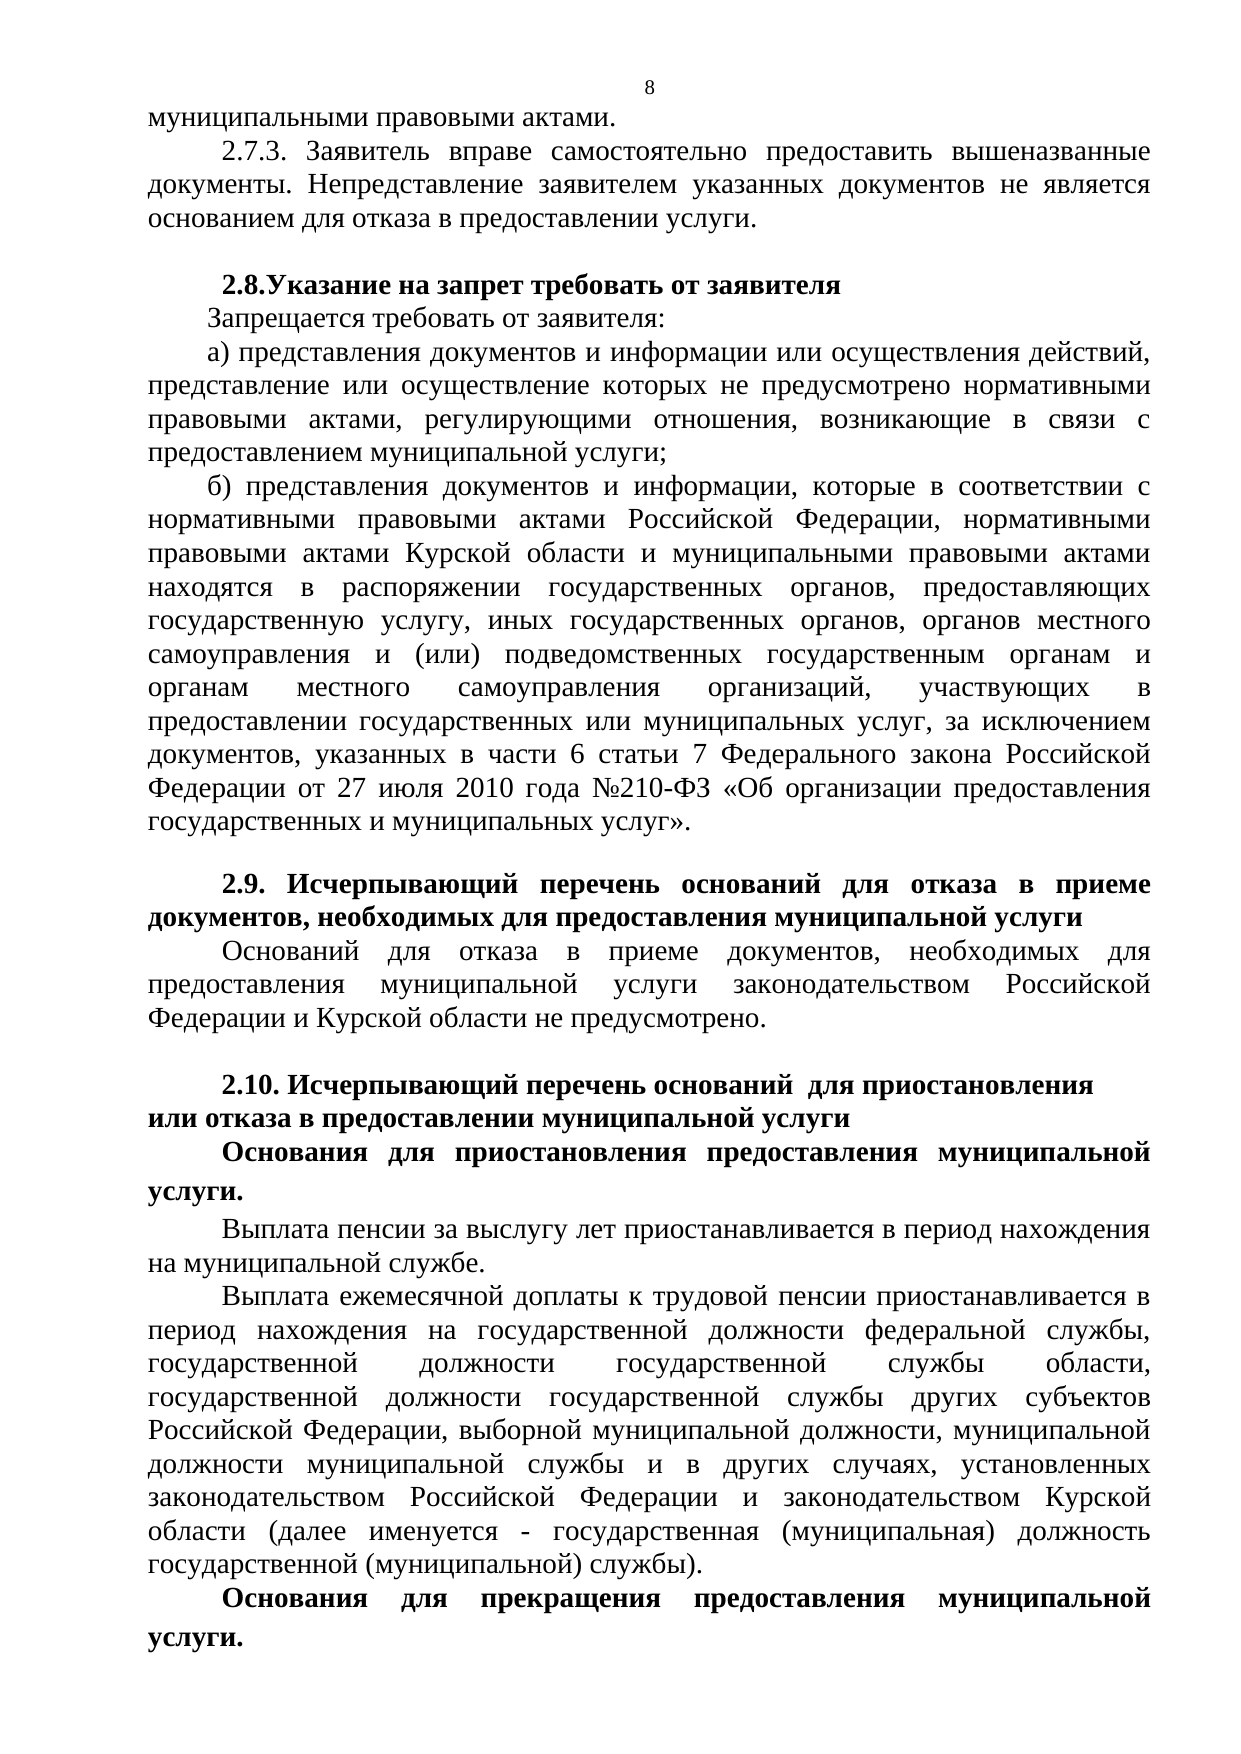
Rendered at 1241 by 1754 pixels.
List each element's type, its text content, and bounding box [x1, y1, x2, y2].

text а) представления документов и информации или осуществления действий, представление или осуществление которых не предусмотрено нормативными правовыми актами, регулирующими отношения, возникающие в связи с предоставлением муниципальной услуги; [148, 334, 1152, 468]
text Оснований для отказа в приеме документов, необходимых для предоставления муниципальной услуги законодательством Российской Федерации и Курской области не предусмотрено. [148, 933, 1152, 1033]
text Выплата пенсии за выслугу лет приостанавливается в период нахождения на муниципальной службе. [148, 1211, 1152, 1278]
text Основания для прекращения предоставления муниципальной услуги. [148, 1580, 1152, 1652]
text 2.9. Исчерпывающий перечень оснований для отказа в приеме документов, необходимых для предоставления муниципальной услуги [148, 866, 1152, 933]
text б) представления документов и информации, которые в соответствии с нормативными правовыми актами Российской Федерации, нормативными правовыми актами Курской области и муниципальными правовыми актами находятся в распоряжении государственных органов, предоставляющих государственную услугу, иных государственных органов, органов местного самоуправления и (или) подведомственных государственным органам и органам местного самоуправления организаций, участвующих в предоставлении государственных или муниципальных услуг, за исключением документов, указанных в части 6 статьи 7 Федерального закона Российской Федерации от 27 июля 2010 года №210-ФЗ «Об организации предоставления государственных и муниципальных услуг». [148, 468, 1152, 837]
text или отказа в предоставлении муниципальной услуги [148, 1101, 1152, 1134]
text 2.7.3. Заявитель вправе самостоятельно предоставить вышеназванные документы. Непредставление заявителем указанных документов не является основанием для отказа в предоставлении услуги. [148, 133, 1152, 233]
text Основания для приостановления предоставления муниципальной услуги. [148, 1134, 1152, 1206]
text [148, 99, 1152, 133]
text 2.8.Указание на запрет требовать от заявителя [148, 267, 1152, 300]
text 2.10. Исчерпывающий перечень оснований для приостановления [148, 1067, 1152, 1101]
text Выплата ежемесячной доплаты к трудовой пенсии приостанавливается в период нахождения на государственной должности федеральной службы, государственной должности государственной службы области, государственной должности государственной службы других субъектов Российской Федерации, выборной муниципальной должности, муниципальной должности муниципальной службы и в других случаях, установленных законодательством Российской Федерации и законодательством Курской области (далее именуется - государственная (муниципальная) должность государственной (муниципальной) службы). [148, 1278, 1152, 1580]
text Запрещается требовать от заявителя: [148, 300, 1152, 334]
